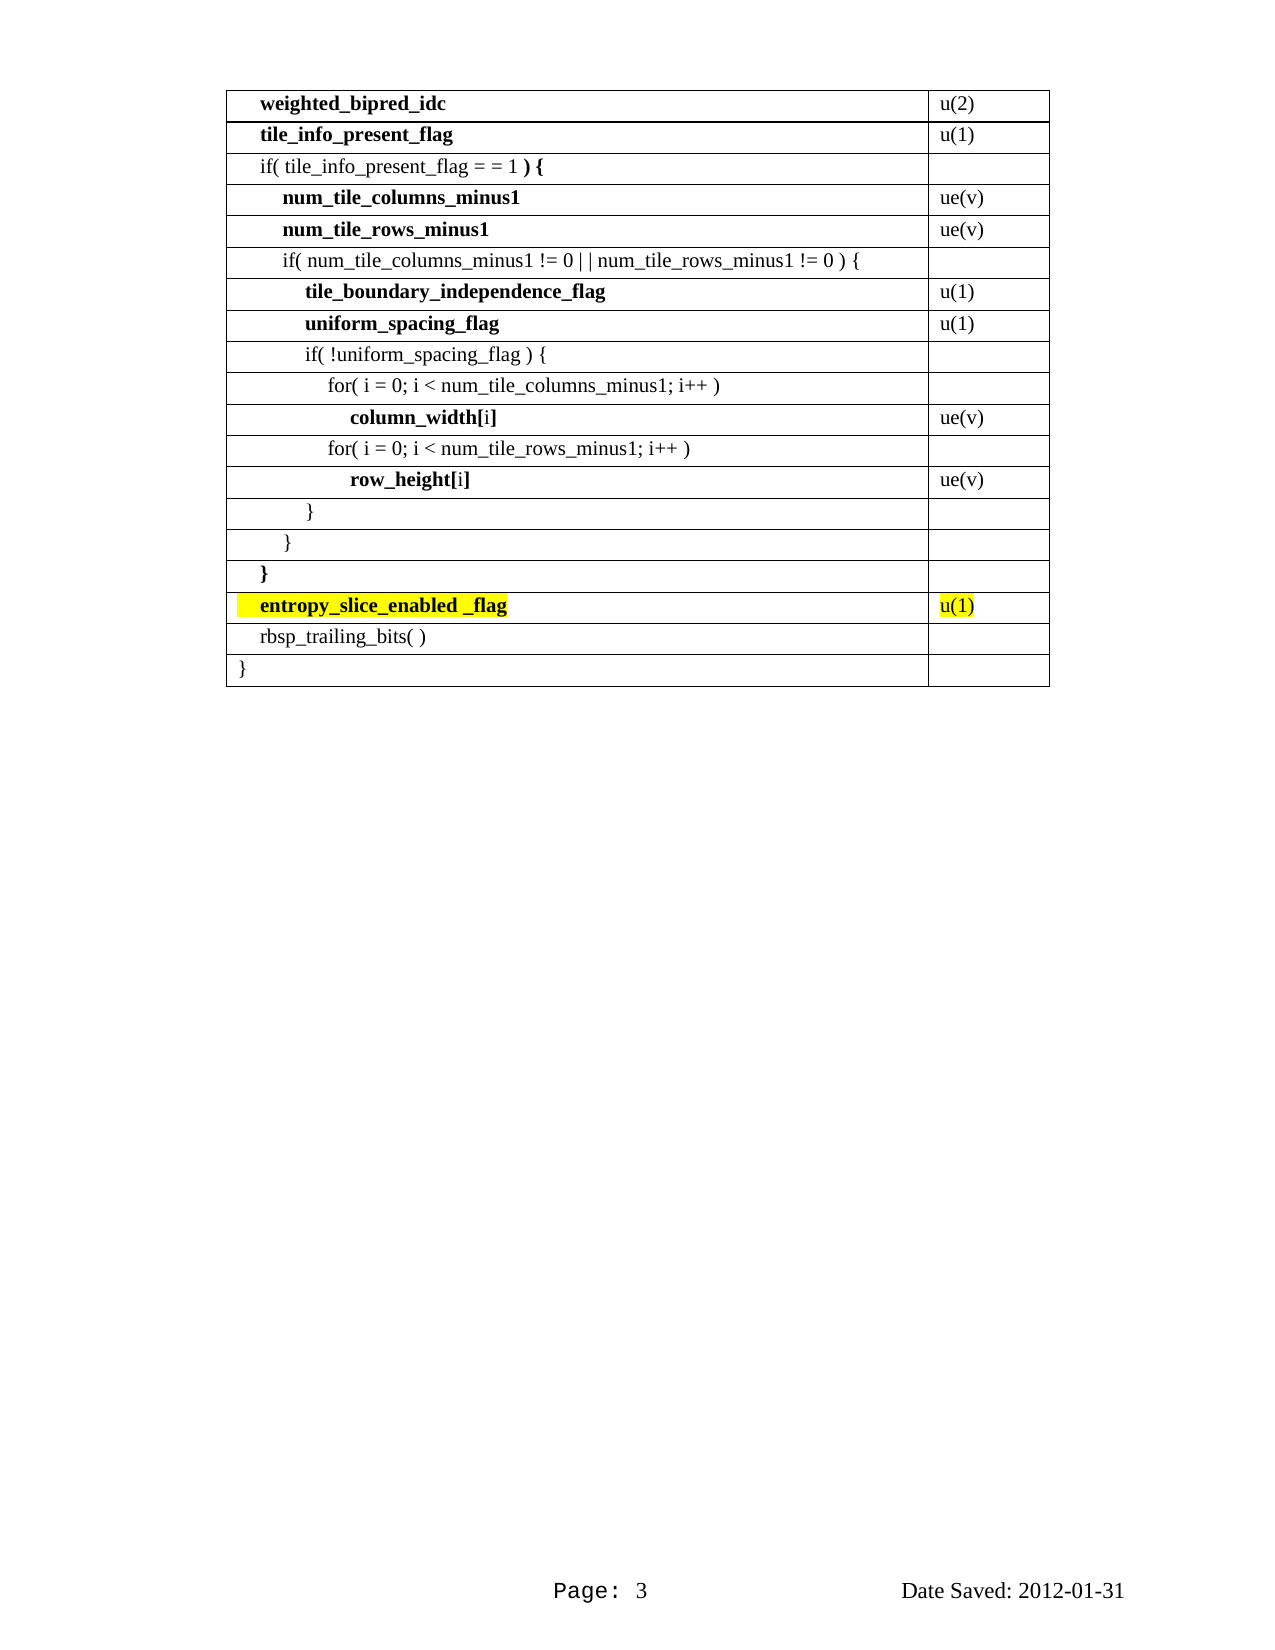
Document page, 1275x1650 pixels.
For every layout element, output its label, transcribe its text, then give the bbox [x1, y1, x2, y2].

table_cell } [227, 530, 928, 560]
table_cell u(1) [929, 593, 1049, 623]
table_cell } [227, 655, 928, 686]
table_cell ue(v) [929, 216, 1049, 247]
table_cell [929, 342, 1049, 372]
table_cell ue(v) [929, 467, 1049, 498]
table_cell tile_info_present_flag [227, 123, 928, 153]
table_cell num_tile_rows_minus1 [227, 216, 928, 247]
table_cell [929, 373, 1049, 403]
table_cell u(1) [929, 311, 1049, 341]
table_cell u(2) [929, 91, 1049, 121]
table_cell rbsp_trailing_bits( ) [227, 624, 928, 654]
table_cell for( i = 0; i < num_tile_columns_minus1; i++ ) [227, 373, 928, 403]
table_cell [929, 624, 1049, 654]
table_cell weighted_bipred_idc [227, 91, 928, 121]
table_cell [929, 248, 1049, 278]
table_cell row_height[i] [227, 467, 928, 498]
table_cell uniform_spacing_flag [227, 311, 928, 341]
table_cell [929, 436, 1049, 466]
table_cell for( i = 0; i < num_tile_rows_minus1; i++ ) [227, 436, 928, 466]
table_cell tile_boundary_independence_flag [227, 279, 928, 309]
table_cell u(1) [929, 279, 1049, 309]
table_cell if( tile_info_present_flag = = 1 ) { [227, 154, 928, 184]
table_cell [929, 154, 1049, 184]
table_cell if( !uniform_spacing_flag ) { [227, 342, 928, 372]
table_cell if( num_tile_columns_minus1 != 0 | | num_tile_rows_minus1 != 0 ) { [227, 248, 928, 278]
table_cell [929, 655, 1049, 686]
table_cell } [227, 561, 928, 592]
table_cell [929, 530, 1049, 560]
table_cell u(1) [929, 123, 1049, 153]
table_cell column_width[i] [227, 405, 928, 435]
table_cell ue(v) [929, 405, 1049, 435]
table_cell [929, 499, 1049, 529]
table_cell ue(v) [929, 185, 1049, 215]
table_cell num_tile_columns_minus1 [227, 185, 928, 215]
table_cell entropy_slice_enabled _flag [227, 593, 928, 623]
table_cell [929, 561, 1049, 592]
table_cell } [227, 499, 928, 529]
